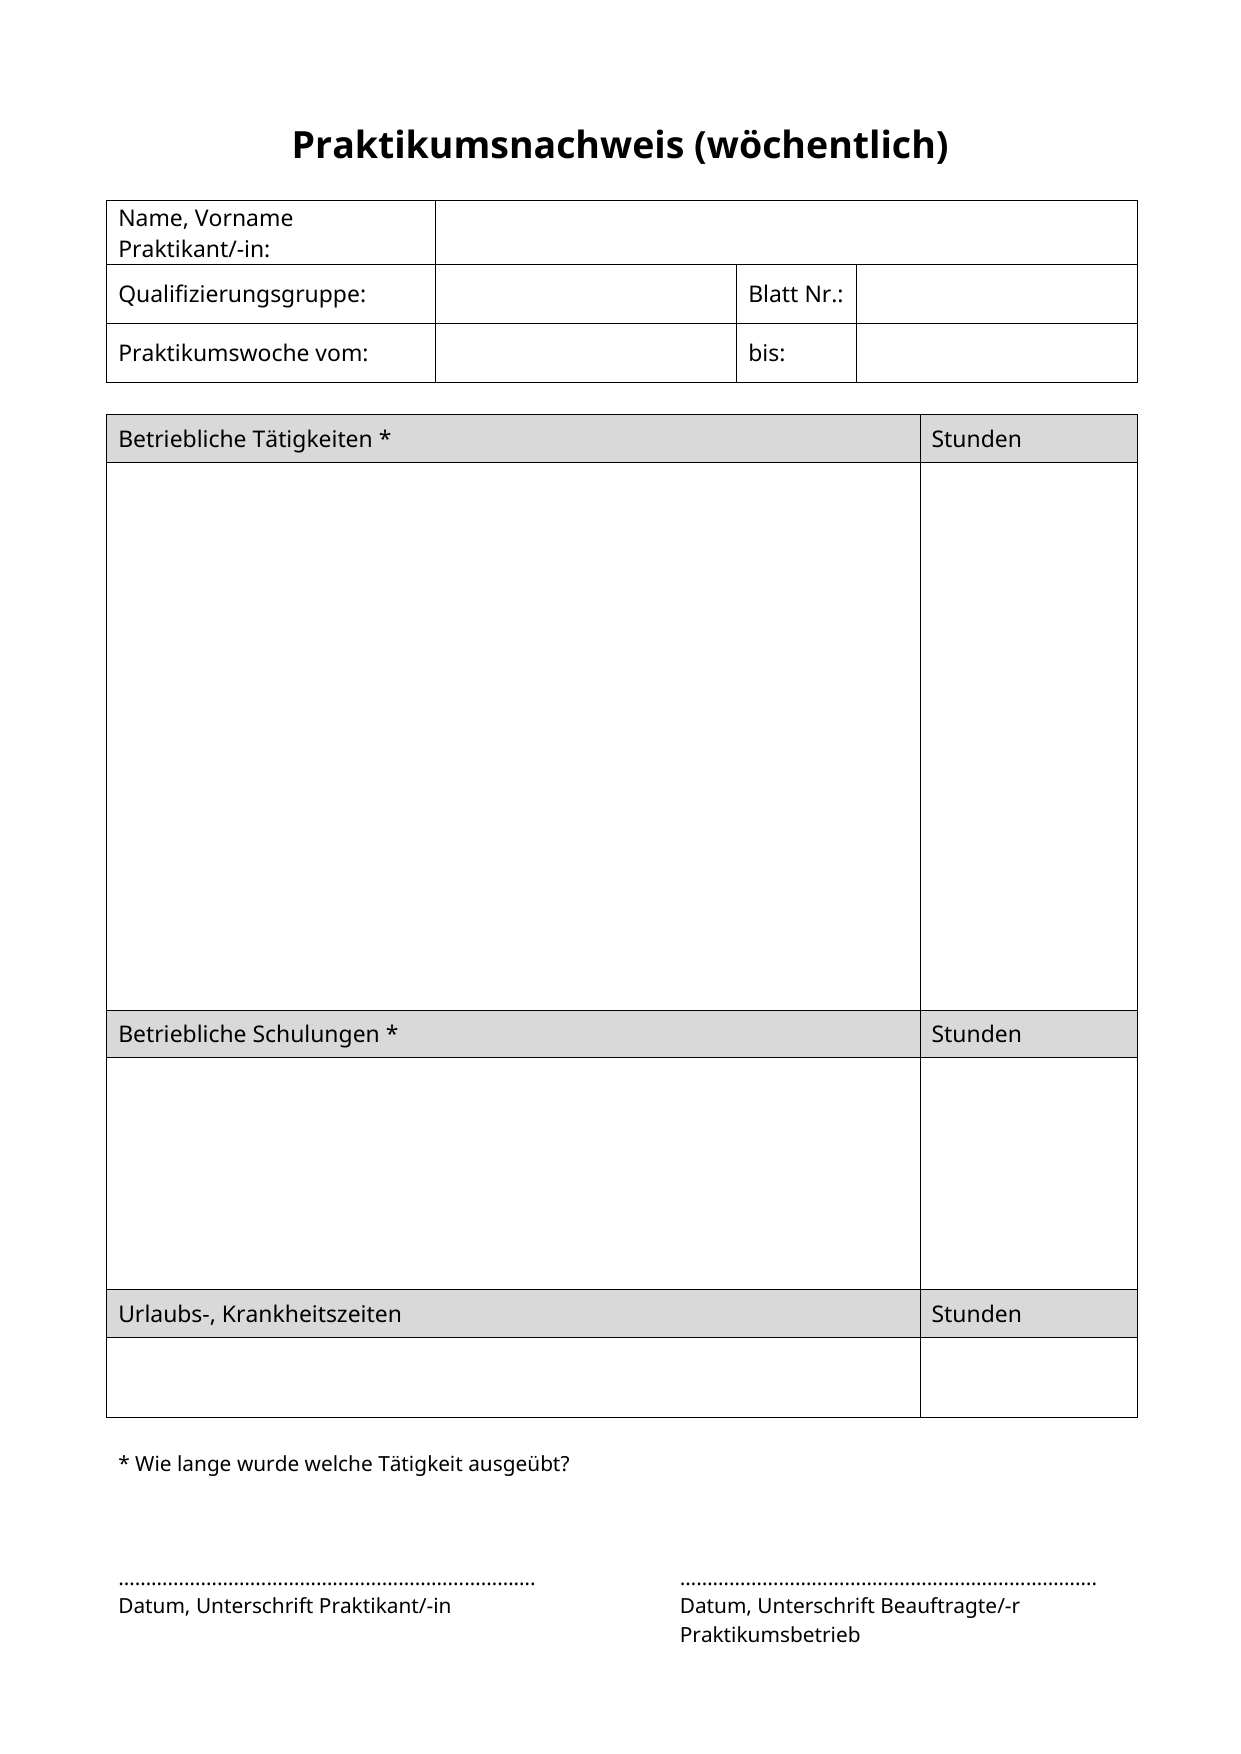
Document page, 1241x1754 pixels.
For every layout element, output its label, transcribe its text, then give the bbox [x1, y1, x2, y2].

table_cell [921, 463, 1137, 1010]
table_cell Qualifizierungsgruppe: [107, 265, 435, 323]
table_cell Praktikumswoche vom: [107, 324, 435, 382]
table_cell [857, 265, 1137, 323]
table_cell bis: [737, 324, 856, 382]
table_cell Blatt Nr.: [737, 265, 856, 323]
table_cell Betriebliche Schulungen * [107, 1011, 920, 1057]
table_cell [107, 1338, 920, 1417]
table_header Betriebliche Tätigkeiten * [107, 415, 920, 462]
text …………………………………………………………………. …………………………………………………………………. [118, 1563, 1122, 1592]
table_cell [436, 265, 736, 323]
text * Wie lange wurde welche Tätigkeit ausgeübt? [118, 1449, 1122, 1478]
table_cell Stunden [921, 1290, 1137, 1337]
table_header Name, Vorname Praktikant/-in: [107, 201, 435, 264]
table_header [436, 201, 1137, 264]
text Praktikumsnachweis (wöchentlich) [118, 118, 1122, 169]
table_cell [857, 324, 1137, 382]
table_cell Urlaubs-, Krankheitszeiten [107, 1290, 920, 1337]
text Datum, Unterschrift Praktikant/-in Datum, Unterschrift Beauftragte/-r [118, 1592, 1122, 1620]
table_cell Stunden [921, 1011, 1137, 1057]
table_cell [921, 1338, 1137, 1417]
text Praktikumsbetrieb [118, 1620, 1122, 1648]
table_cell [107, 463, 920, 1010]
table_cell [436, 324, 736, 382]
table_cell [107, 1058, 920, 1289]
table_header Stunden [921, 415, 1137, 462]
table_cell [921, 1058, 1137, 1289]
